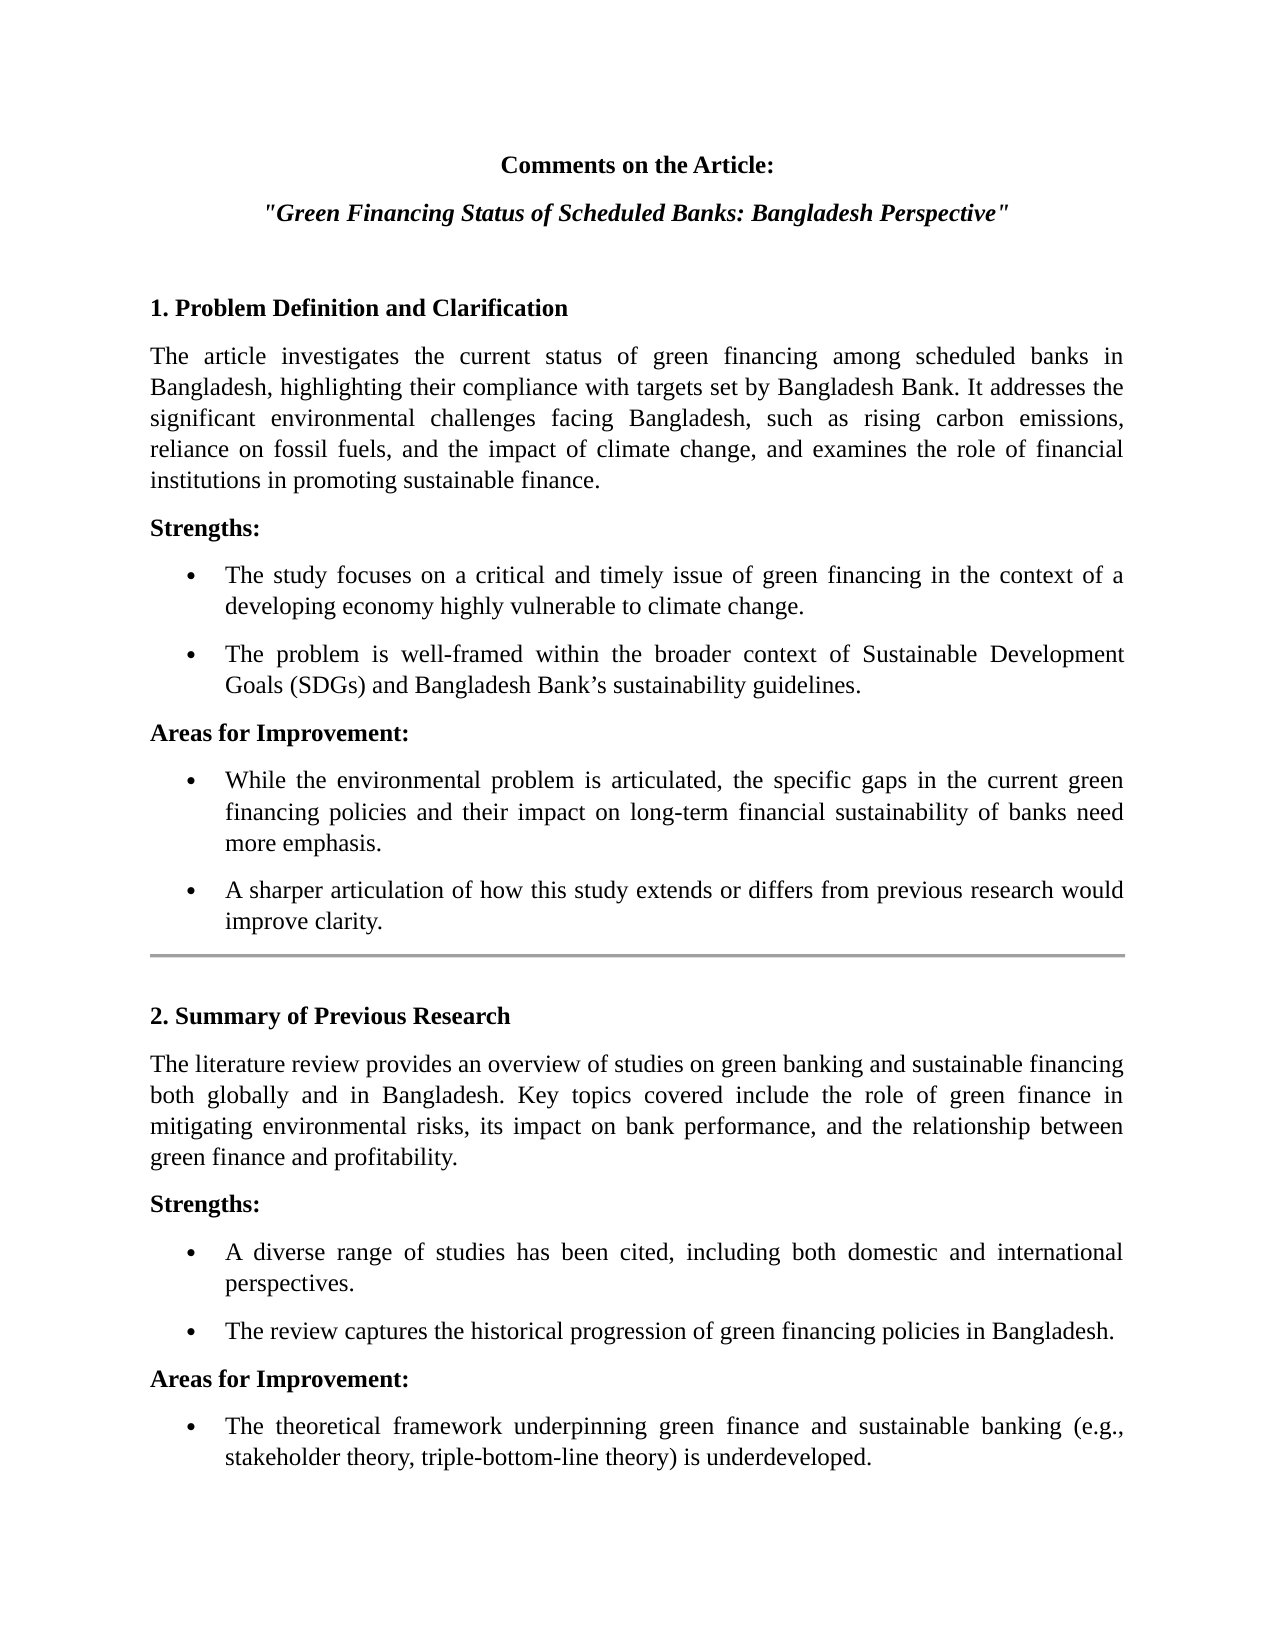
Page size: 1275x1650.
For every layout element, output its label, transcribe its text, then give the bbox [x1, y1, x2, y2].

text 1. Problem Definition and Clarification [150, 293, 1125, 322]
text "Green Financing Status of Scheduled Banks: Bangladesh Perspective" [150, 198, 1125, 226]
list While the environmental problem is articulated, the specific gaps in the current green financing policies and their impact on long-term financial sustainability of banks need more emphasis. [187, 766, 1125, 856]
list A sharper articulation of how this study extends or differs from previous research would improve clarity. [187, 875, 1125, 935]
text The article investigates the current status of green financing among scheduled banks in Bangladesh, highlighting their compliance with targets set by Bangladesh Bank. It addresses the significant environmental challenges facing Bangladesh, such as rising carbon emissions, reliance on fossil fuels, and the impact of climate change, and examines the role of financial institutions in promoting sustainable finance. [150, 341, 1125, 494]
text Strengths: [150, 513, 1125, 541]
text The literature review provides an overview of studies on green banking and sustainable financing both globally and in Bangladesh. Key topics covered include the role of green finance in mitigating environmental risks, its impact on bank performance, and the relationship between green finance and profitability. [150, 1049, 1125, 1171]
text Areas for Improvement: [150, 718, 1125, 747]
text Areas for Improvement: [150, 1364, 1125, 1392]
text Comments on the Article: [150, 150, 1125, 179]
list The study focuses on a critical and timely issue of green financing in the context of a developing economy highly vulnerable to climate change. [187, 560, 1125, 620]
text Strengths: [150, 1189, 1125, 1218]
list A diverse range of studies has been cited, including both domestic and international perspectives. [187, 1237, 1125, 1297]
text 2. Summary of Previous Research [150, 1001, 1125, 1030]
list The review captures the historical progression of green financing policies in Bangladesh. [187, 1316, 1125, 1345]
list The problem is well-framed within the broader context of Sustainable Development Goals (SDGs) and Bangladesh Bank’s sustainability guidelines. [187, 639, 1125, 699]
list The theoretical framework underpinning green finance and sustainable banking (e.g., stakeholder theory, triple-bottom-line theory) is underdeveloped. [187, 1411, 1125, 1471]
